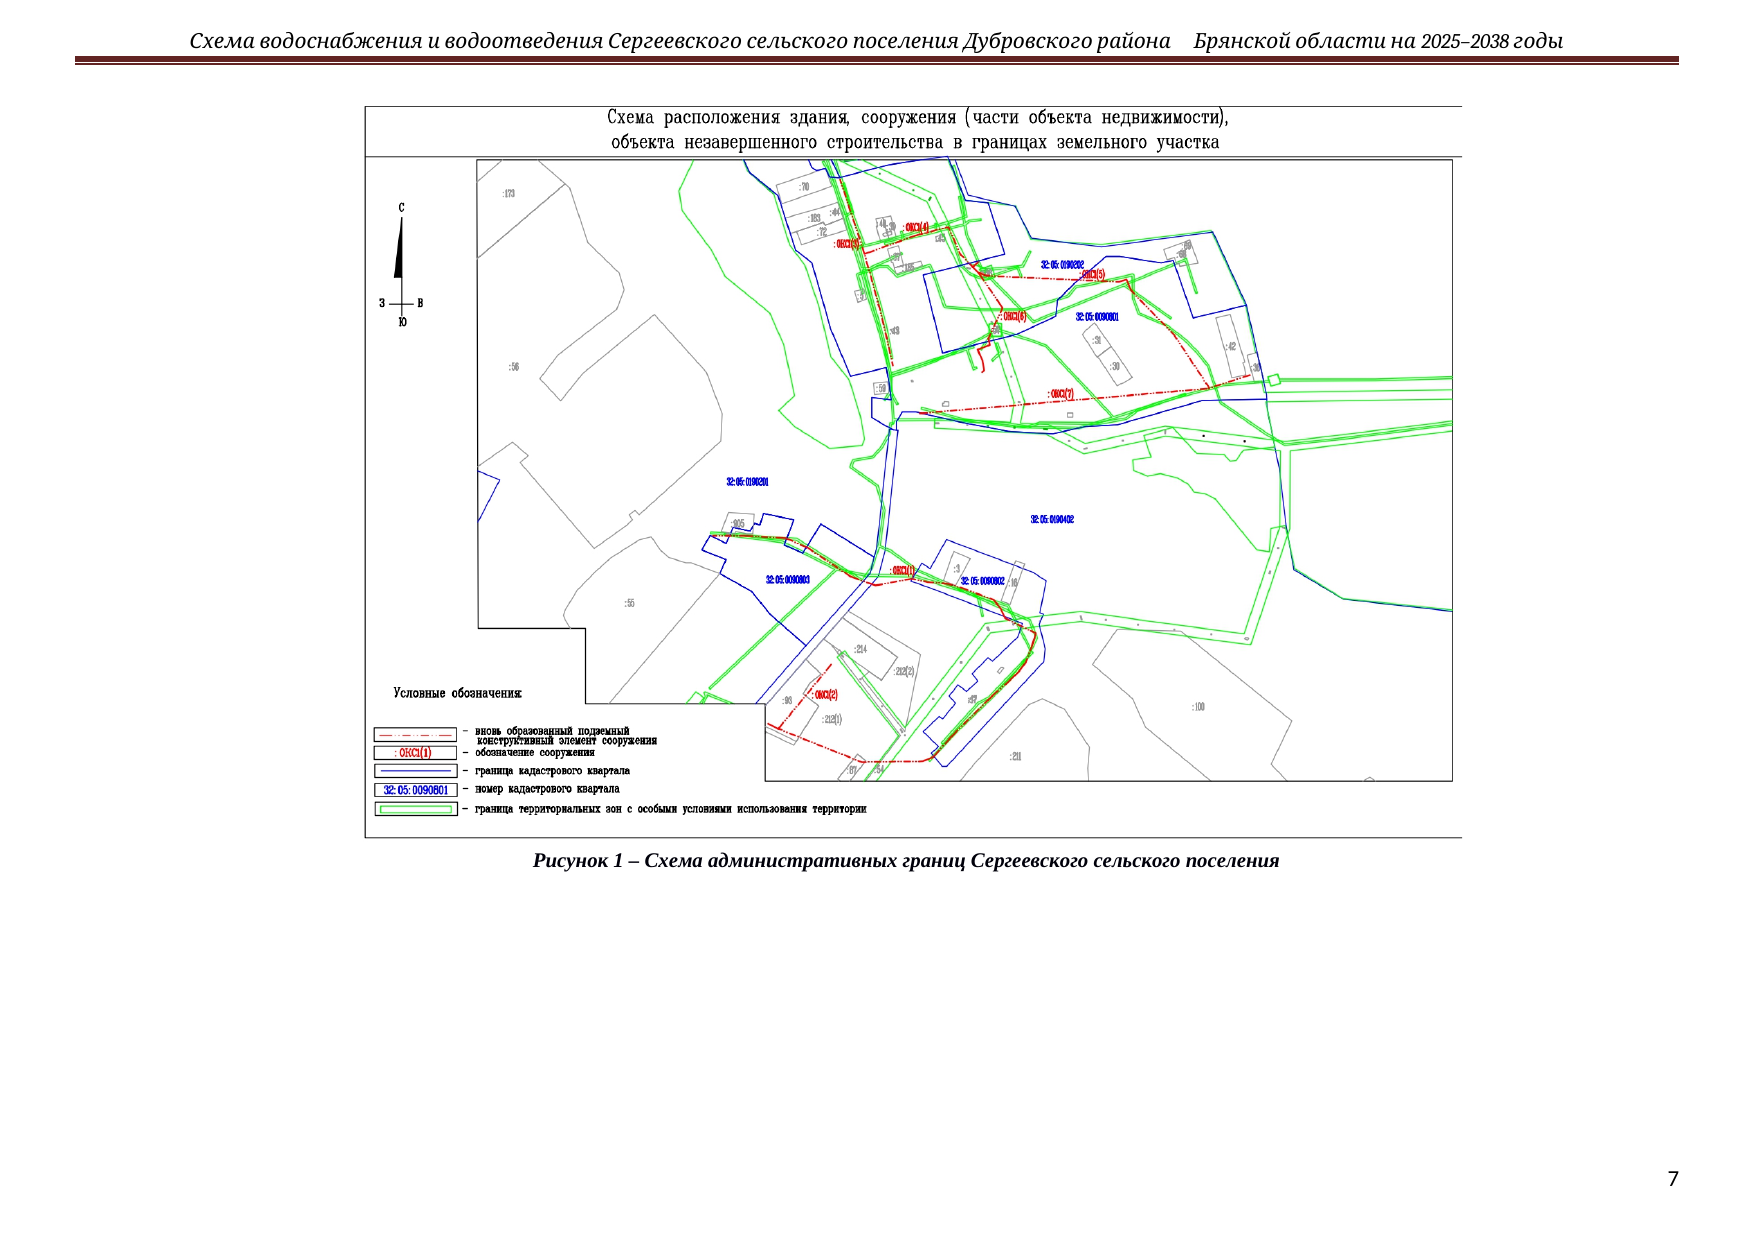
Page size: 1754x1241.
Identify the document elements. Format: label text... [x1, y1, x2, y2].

picture [351, 92, 1463, 849]
text Рисунок 1 – Схема административных границ Сергеевского сельского поселения [75, 848, 1679, 872]
